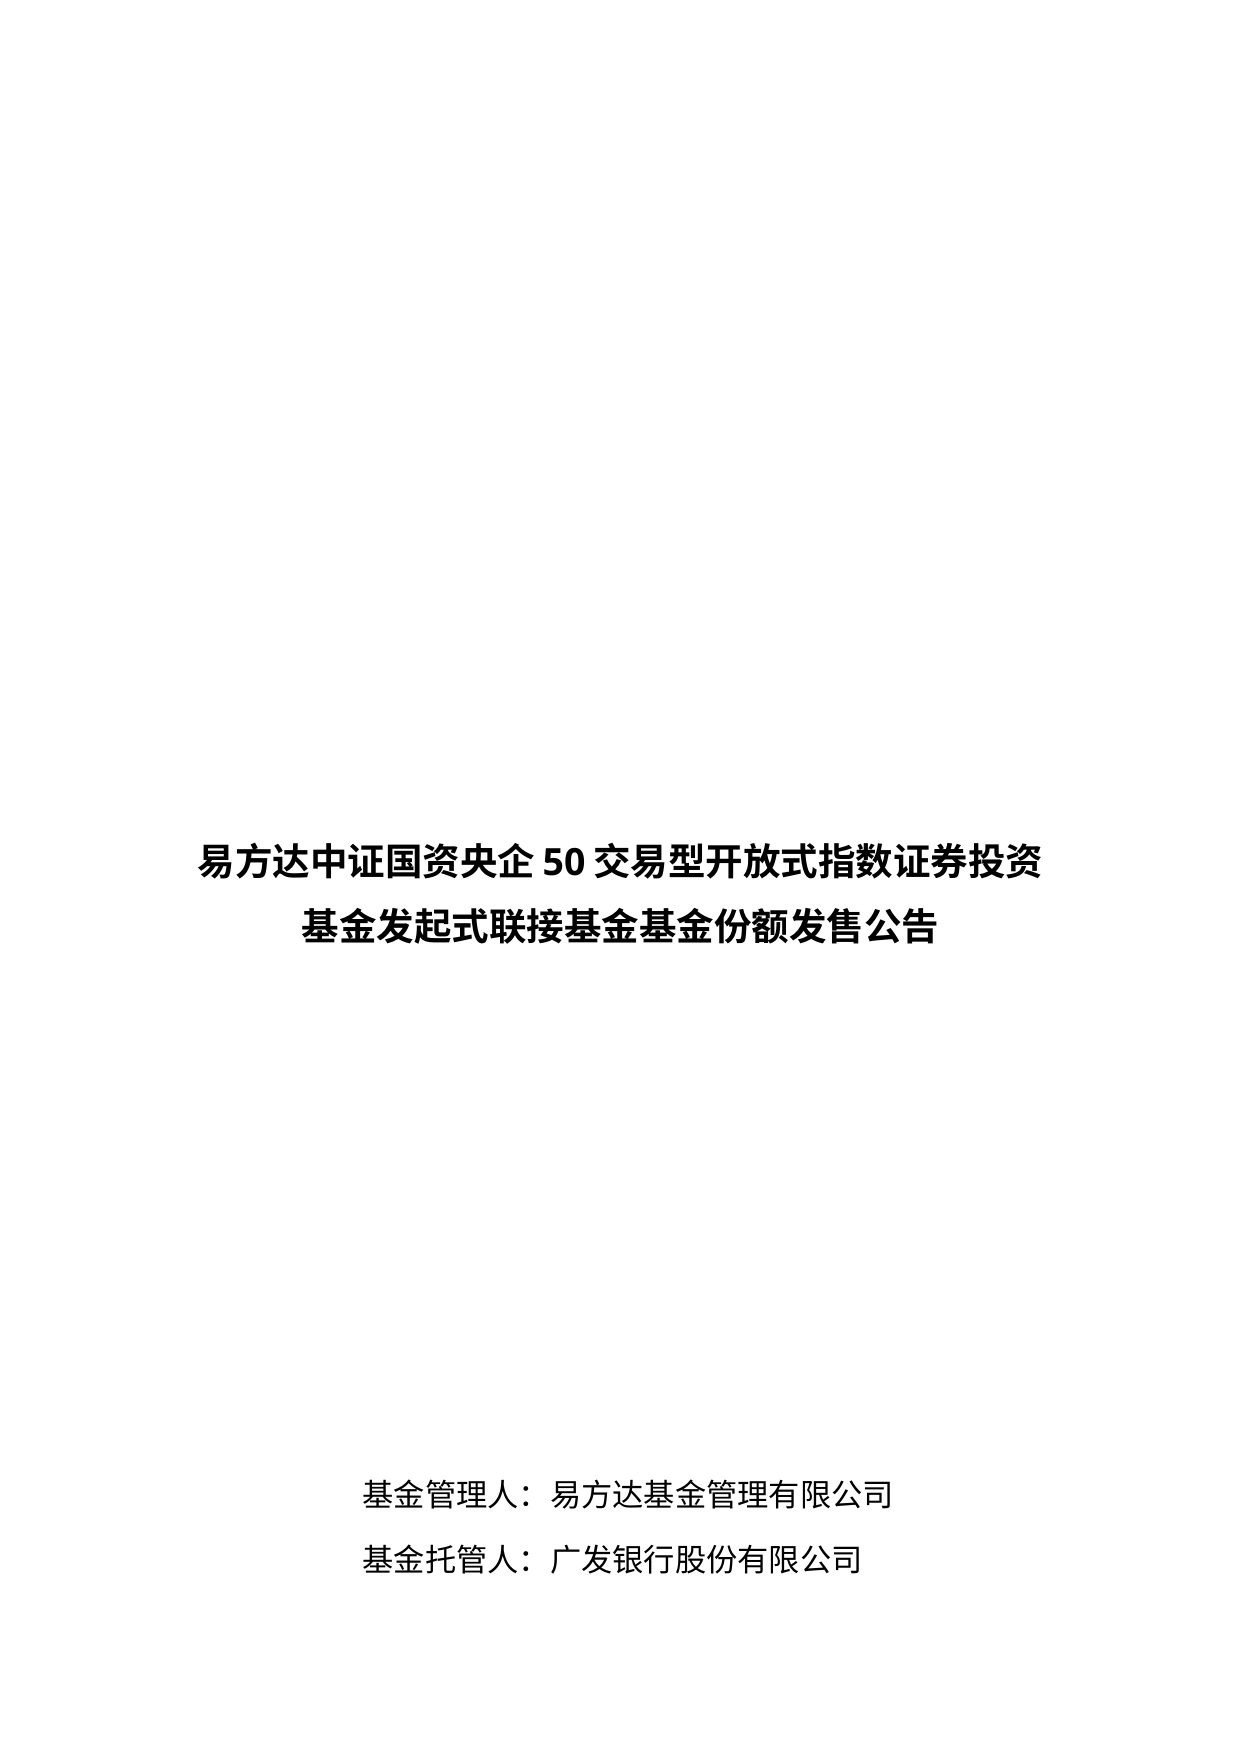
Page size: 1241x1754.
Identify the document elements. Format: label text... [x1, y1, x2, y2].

text 基金管理人：易方达基金管理有限公司 [362, 1460, 1053, 1525]
text 基金托管人：广发银行股份有限公司 [362, 1525, 1053, 1590]
text 易方达中证国资央企50交易型开放式指数证券投资基金发起式联接基金基金份额发售公告 [187, 827, 1053, 957]
